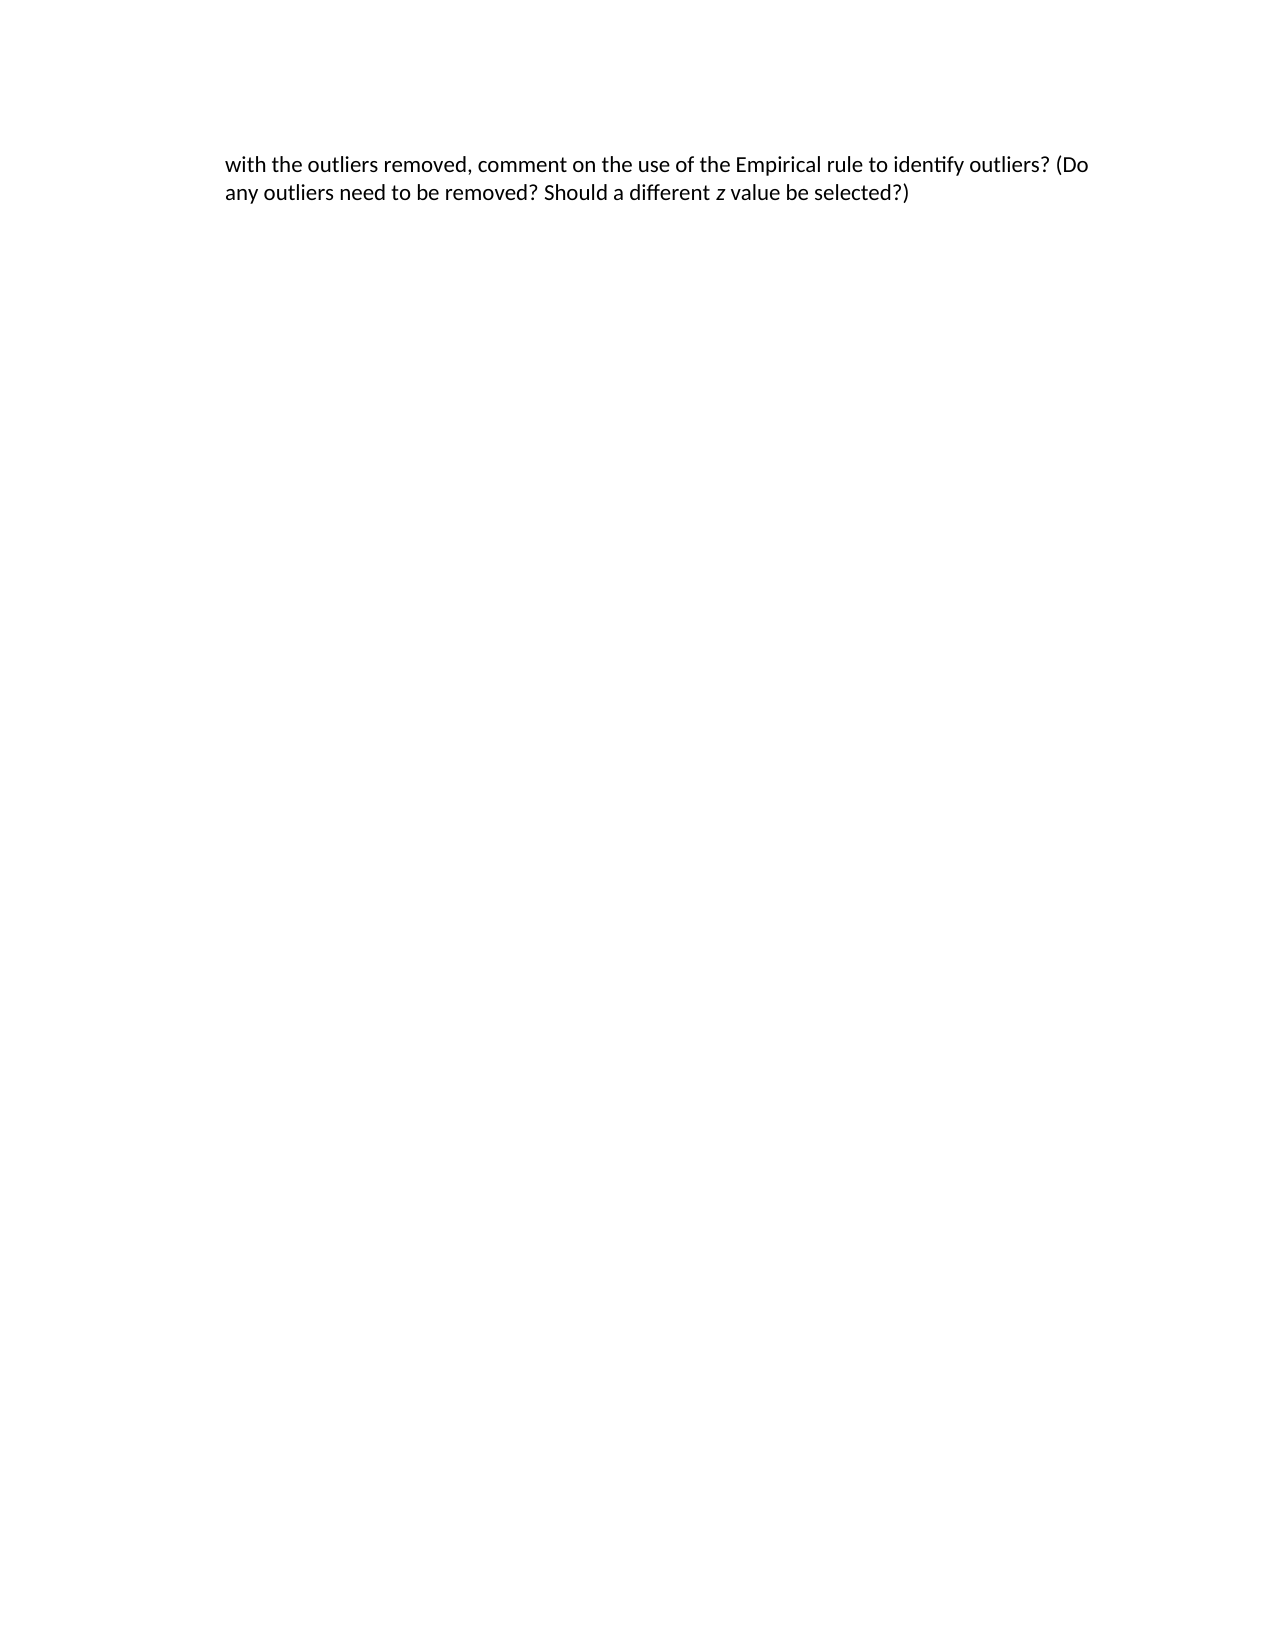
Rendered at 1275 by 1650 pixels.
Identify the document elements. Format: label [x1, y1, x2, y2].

list [187, 150, 1125, 206]
